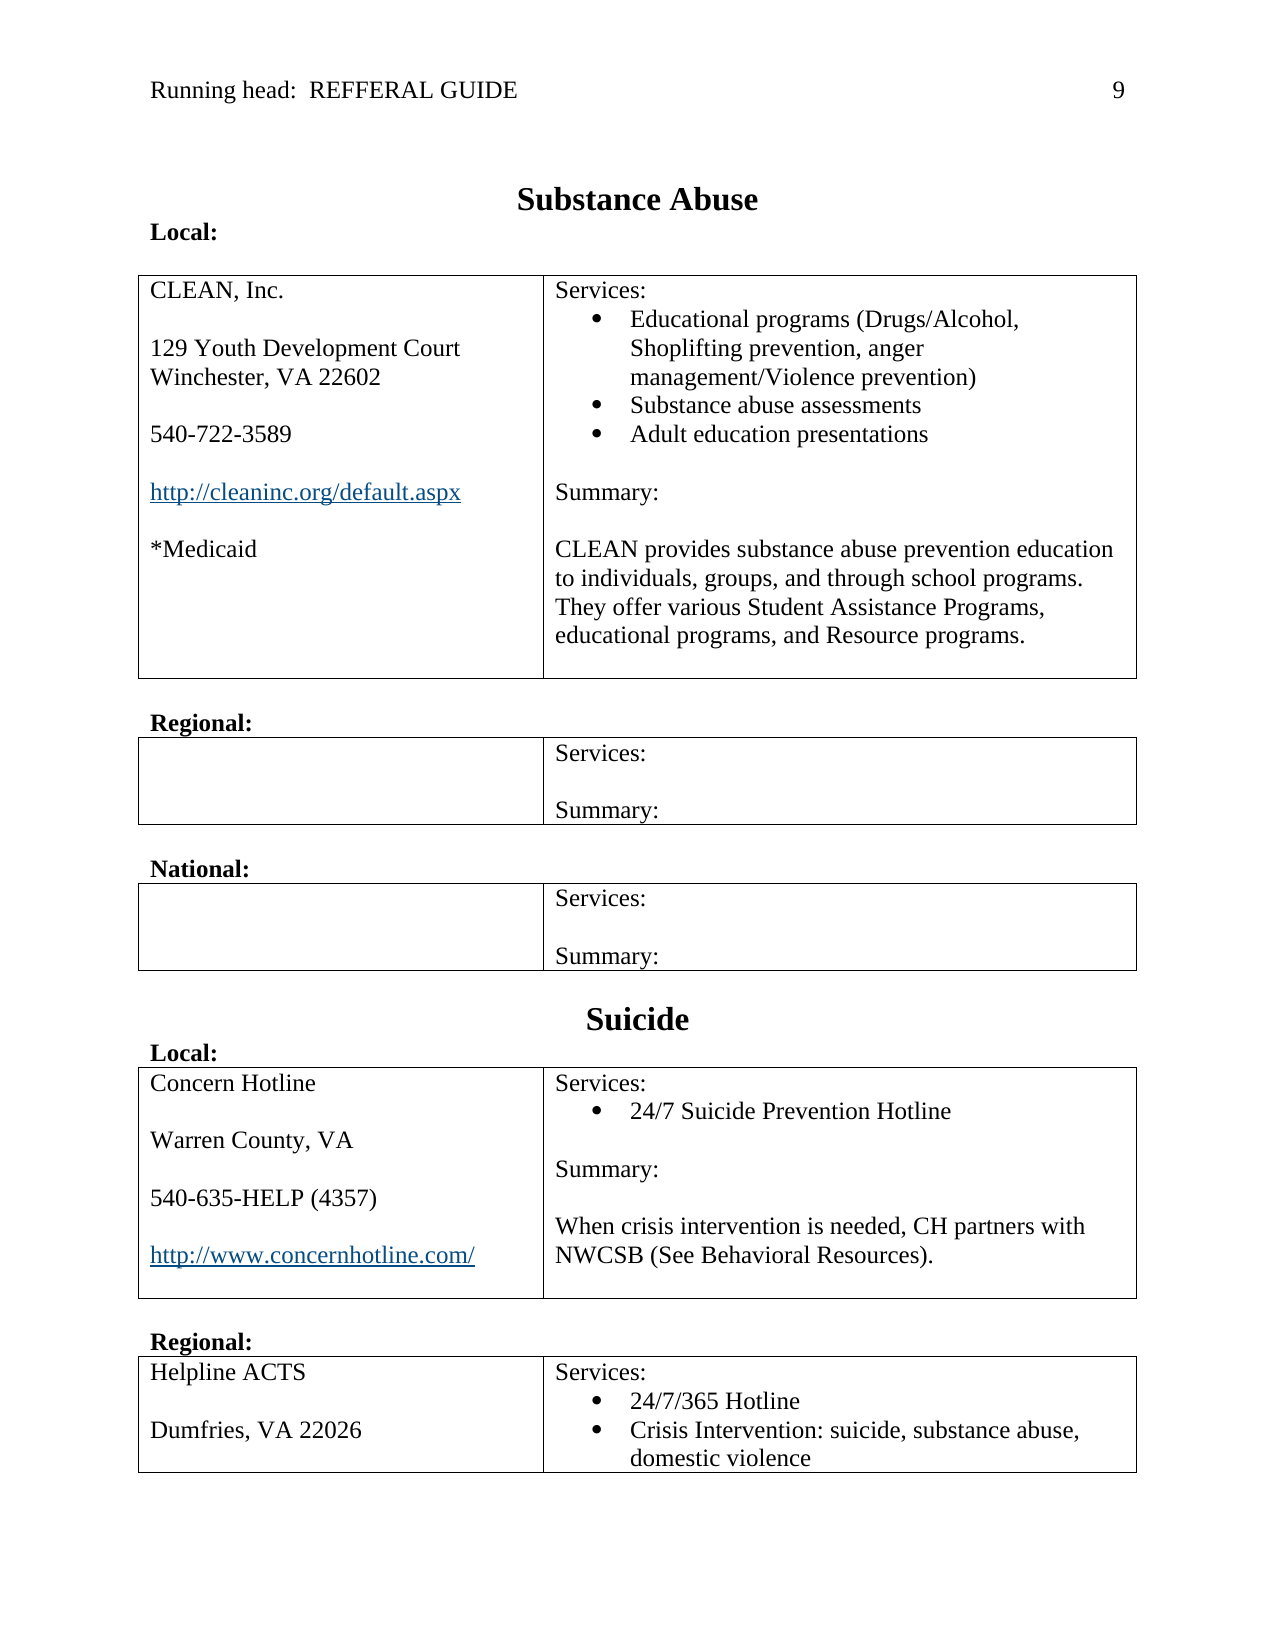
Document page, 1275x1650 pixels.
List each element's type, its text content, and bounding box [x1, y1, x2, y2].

table_header Services: Summary: [544, 884, 1136, 970]
text Regional: [150, 708, 1125, 737]
table_header Services: Summary: [544, 738, 1136, 824]
table_header CLEAN, Inc. 129 Youth Development Court Winchester, VA 22602 540-722-3589 http://cleaninc.org/default.aspx *Medicaid [139, 276, 543, 678]
text National: [150, 854, 1125, 882]
text Local: [150, 217, 1125, 246]
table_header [139, 1357, 543, 1472]
text Suicide [150, 999, 1125, 1038]
table_header [139, 738, 543, 824]
text Regional: [150, 1327, 1125, 1356]
table_header [139, 884, 543, 970]
table_header Services: 24/7 Suicide Prevention Hotline Summary: When crisis intervention is needed, CH partners with NWCSB (See Behavioral Resources). [544, 1068, 1136, 1298]
table_header Services: Educational programs (Drugs/Alcohol, Shoplifting prevention, anger management/Violence prevention) Substance abuse assessments Adult education presentations Summary: CLEAN provides substance abuse prevention education to individuals, groups, and through school programs. They offer various Student Assistance Programs, educational programs, and Resource programs. [544, 276, 1136, 678]
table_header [544, 1357, 1136, 1472]
table_header Concern Hotline Warren County, VA 540-635-HELP (4357) http://www.concernhotline.com/ [139, 1068, 543, 1298]
text Substance Abuse [150, 179, 1125, 217]
text Local: [150, 1038, 1125, 1067]
